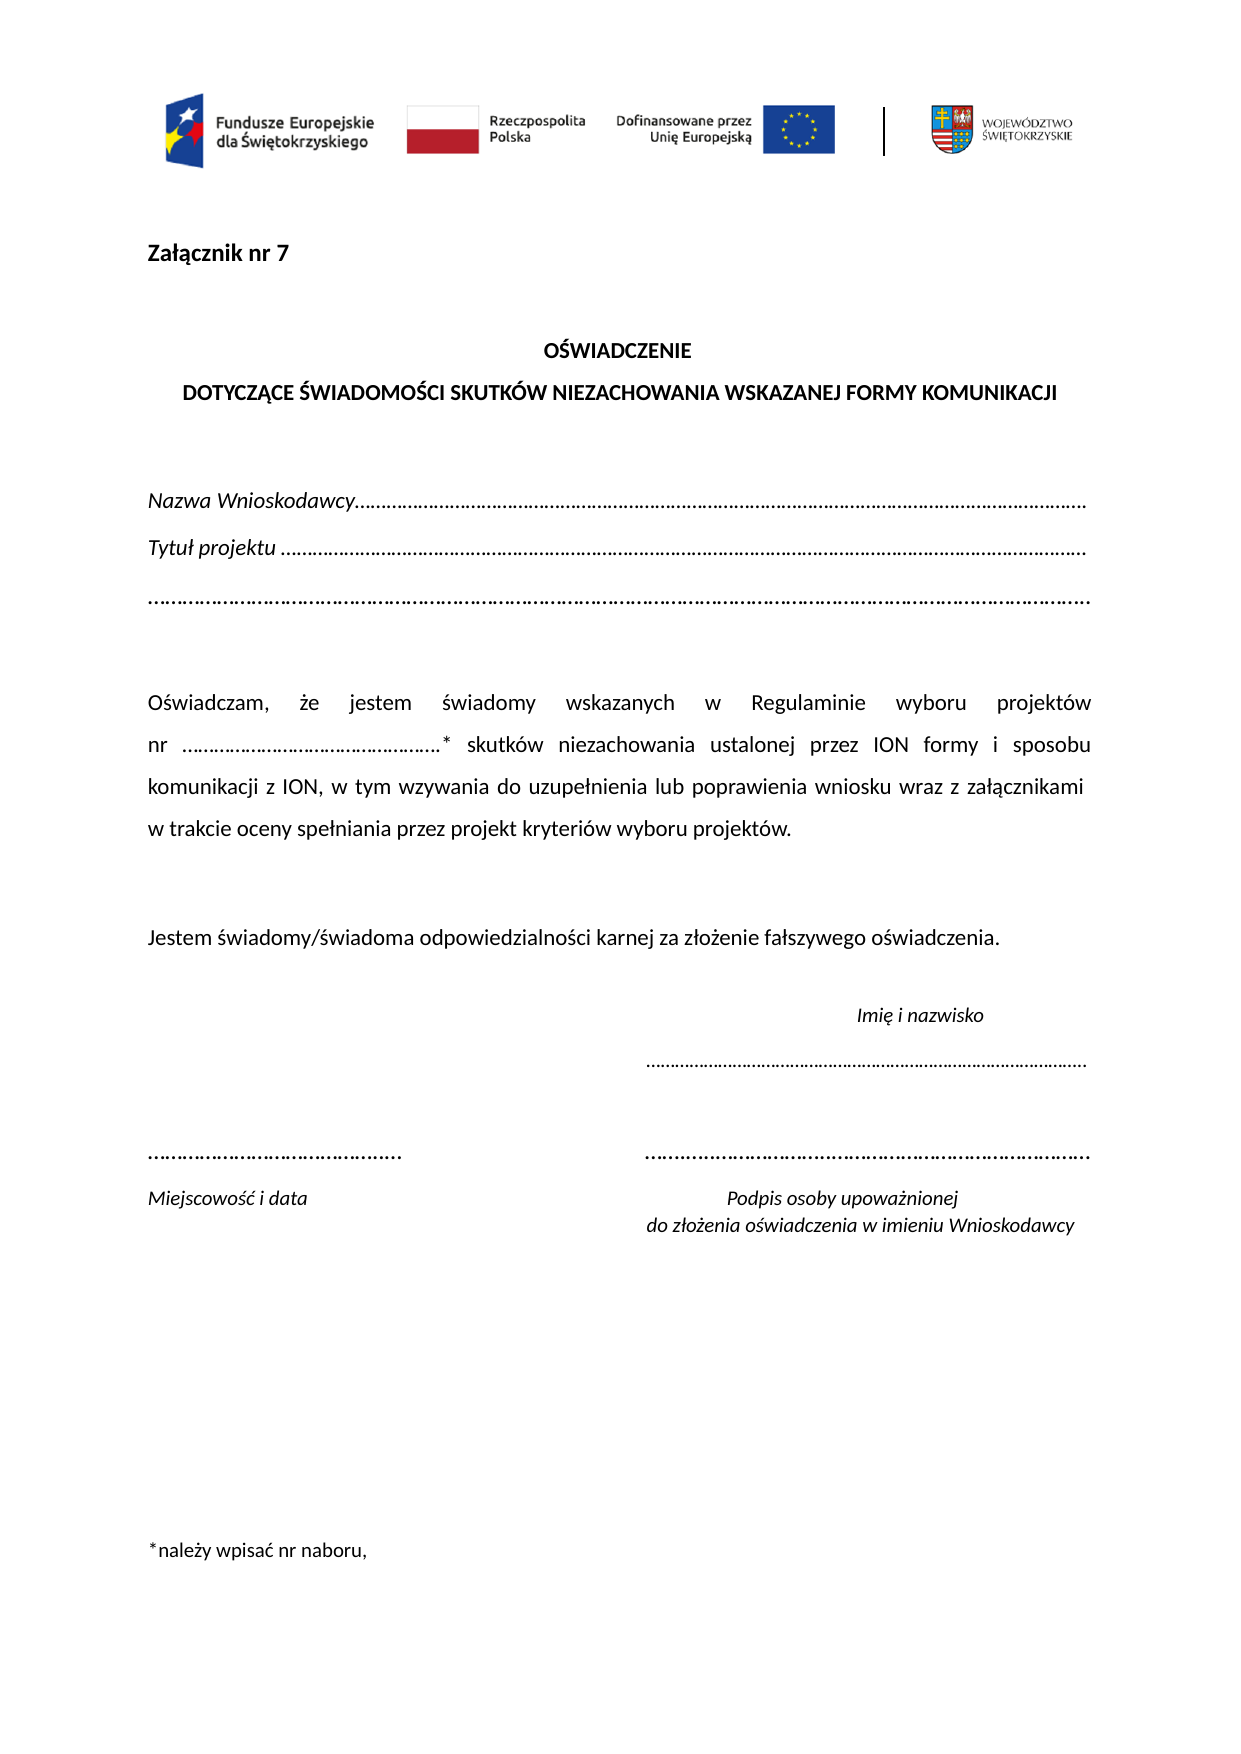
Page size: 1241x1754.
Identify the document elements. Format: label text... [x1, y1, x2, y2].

text Imię i nazwisko [148, 1003, 1093, 1028]
text Załącznik nr 7 [148, 237, 1093, 268]
text OŚWIADCZENIE DOTYCZĄCE ŚWIADOMOŚCI SKUTKÓW NIEZACHOWANIA WSKAZANEJ FORMY KOMUNIKACJI [148, 336, 1093, 406]
text Miejscowość i data Podpis osoby upoważnionej do złożenia oświadczenia w imieniu Wnioskodawcy [148, 1185, 1093, 1238]
text Tytuł projektu ……………………………………………………………………………………………………………………………………… [148, 533, 1093, 561]
text …………………………………..… …….…..………………..……………………………………… [148, 1135, 1093, 1166]
picture [147, 73, 1093, 191]
text ……………………………………………………………………………………………………………………………………………….. [148, 580, 1093, 611]
text Nazwa Wnioskodawcy…………………………………………………………………………………………………………………………. [148, 487, 1093, 514]
text Oświadczam, że jestem świadomy wskazanych w Regulaminie wyboru projektów nr ………………………………………….* skutków niezachowania ustalonej przez ION formy i sposobu komunikacji z ION, w tym wzywania do uzupełnienia lub poprawienia wniosku wraz z załącznikami w trakcie oceny spełniania przez projekt kryteriów wyboru projektów. [148, 688, 1093, 842]
text ……………………………………………………………………………….. [148, 1047, 1093, 1073]
text *należy wpisać nr naboru, [148, 1538, 1093, 1563]
text Jestem świadomy/świadoma odpowiedzialności karnej za złożenie fałszywego oświadczenia. [148, 923, 1093, 984]
